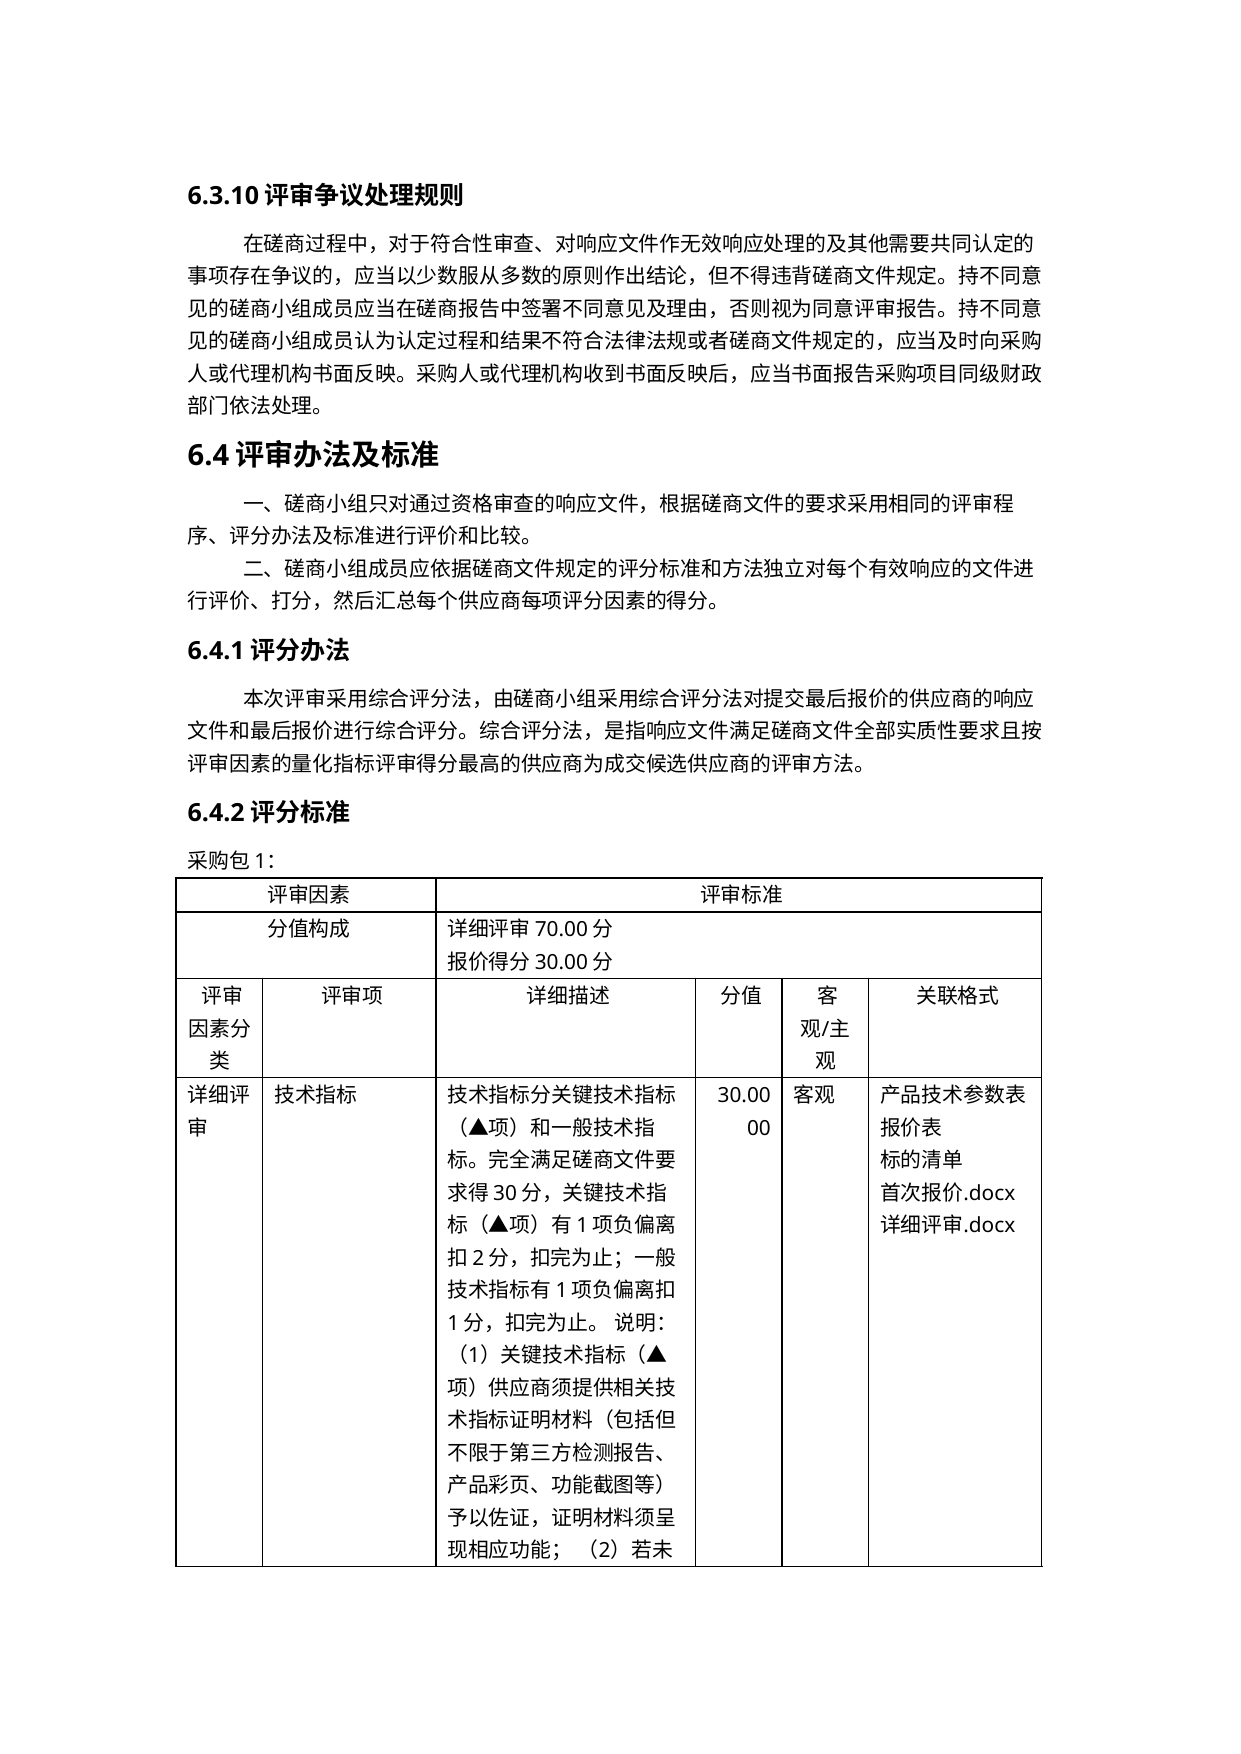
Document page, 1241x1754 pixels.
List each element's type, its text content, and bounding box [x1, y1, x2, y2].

table_cell 分值 [696, 979, 781, 1077]
table_cell 详细评审70.00分 报价得分30.00分 [437, 913, 1041, 978]
text 本次评审采用综合评分法，由磋商小组采用综合评分法对提交最后报价的供应商的响应文件和最后报价进行综合评分。综合评分法，是指响应文件满足磋商文件全部实质性要求且按评审因素的量化指标评审得分最高的供应商为成交候选供应商的评审方法。 [187, 682, 1053, 779]
text 采购包1： [187, 844, 1053, 877]
table_cell 技术指标 [263, 1078, 435, 1566]
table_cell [437, 1078, 695, 1566]
text 二、磋商小组成员应依据磋商文件规定的评分标准和方法独立对每个有效响应的文件进行评价、打分，然后汇总每个供应商每项评分因素的得分。 [187, 552, 1053, 617]
text 6.4.2评分标准 [187, 779, 1053, 844]
table_cell 详细评审 [177, 1078, 262, 1566]
table_header 评审标准 [437, 879, 1041, 911]
text 在磋商过程中，对于符合性审查、对响应文件作无效响应处理的及其他需要共同认定的事项存在争议的，应当以少数服从多数的原则作出结论，但不得违背磋商文件规定。持不同意见的磋商小组成员应当在磋商报告中签署不同意见及理由，否则视为同意评审报告。持不同意见的磋商小组成员认为认定过程和结果不符合法律法规或者磋商文件规定的，应当及时向采购人或代理机构书面反映。采购人或代理机构收到书面反映后，应当书面报告采购项目同级财政部门依法处理。 [187, 227, 1053, 422]
text 6.4评审办法及标准 [187, 422, 1053, 487]
table_cell 30.0000 [696, 1078, 781, 1566]
table_cell 详细描述 [437, 979, 695, 1077]
table_cell 客观 [783, 1078, 868, 1566]
text 一、磋商小组只对通过资格审查的响应文件，根据磋商文件的要求采用相同的评审程序、评分办法及标准进行评价和比较。 [187, 487, 1053, 552]
table_cell 评审项 [263, 979, 435, 1077]
text 6.4.1评分办法 [187, 617, 1053, 682]
table_cell 分值构成 [177, 913, 435, 978]
text 6.3.10评审争议处理规则 [187, 162, 1053, 227]
table_cell 客观/主观 [783, 979, 868, 1077]
table_cell 评审因素分类 [177, 979, 262, 1077]
table_header 评审因素 [177, 879, 435, 911]
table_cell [869, 1078, 1041, 1566]
table_cell 关联格式 [869, 979, 1041, 1077]
